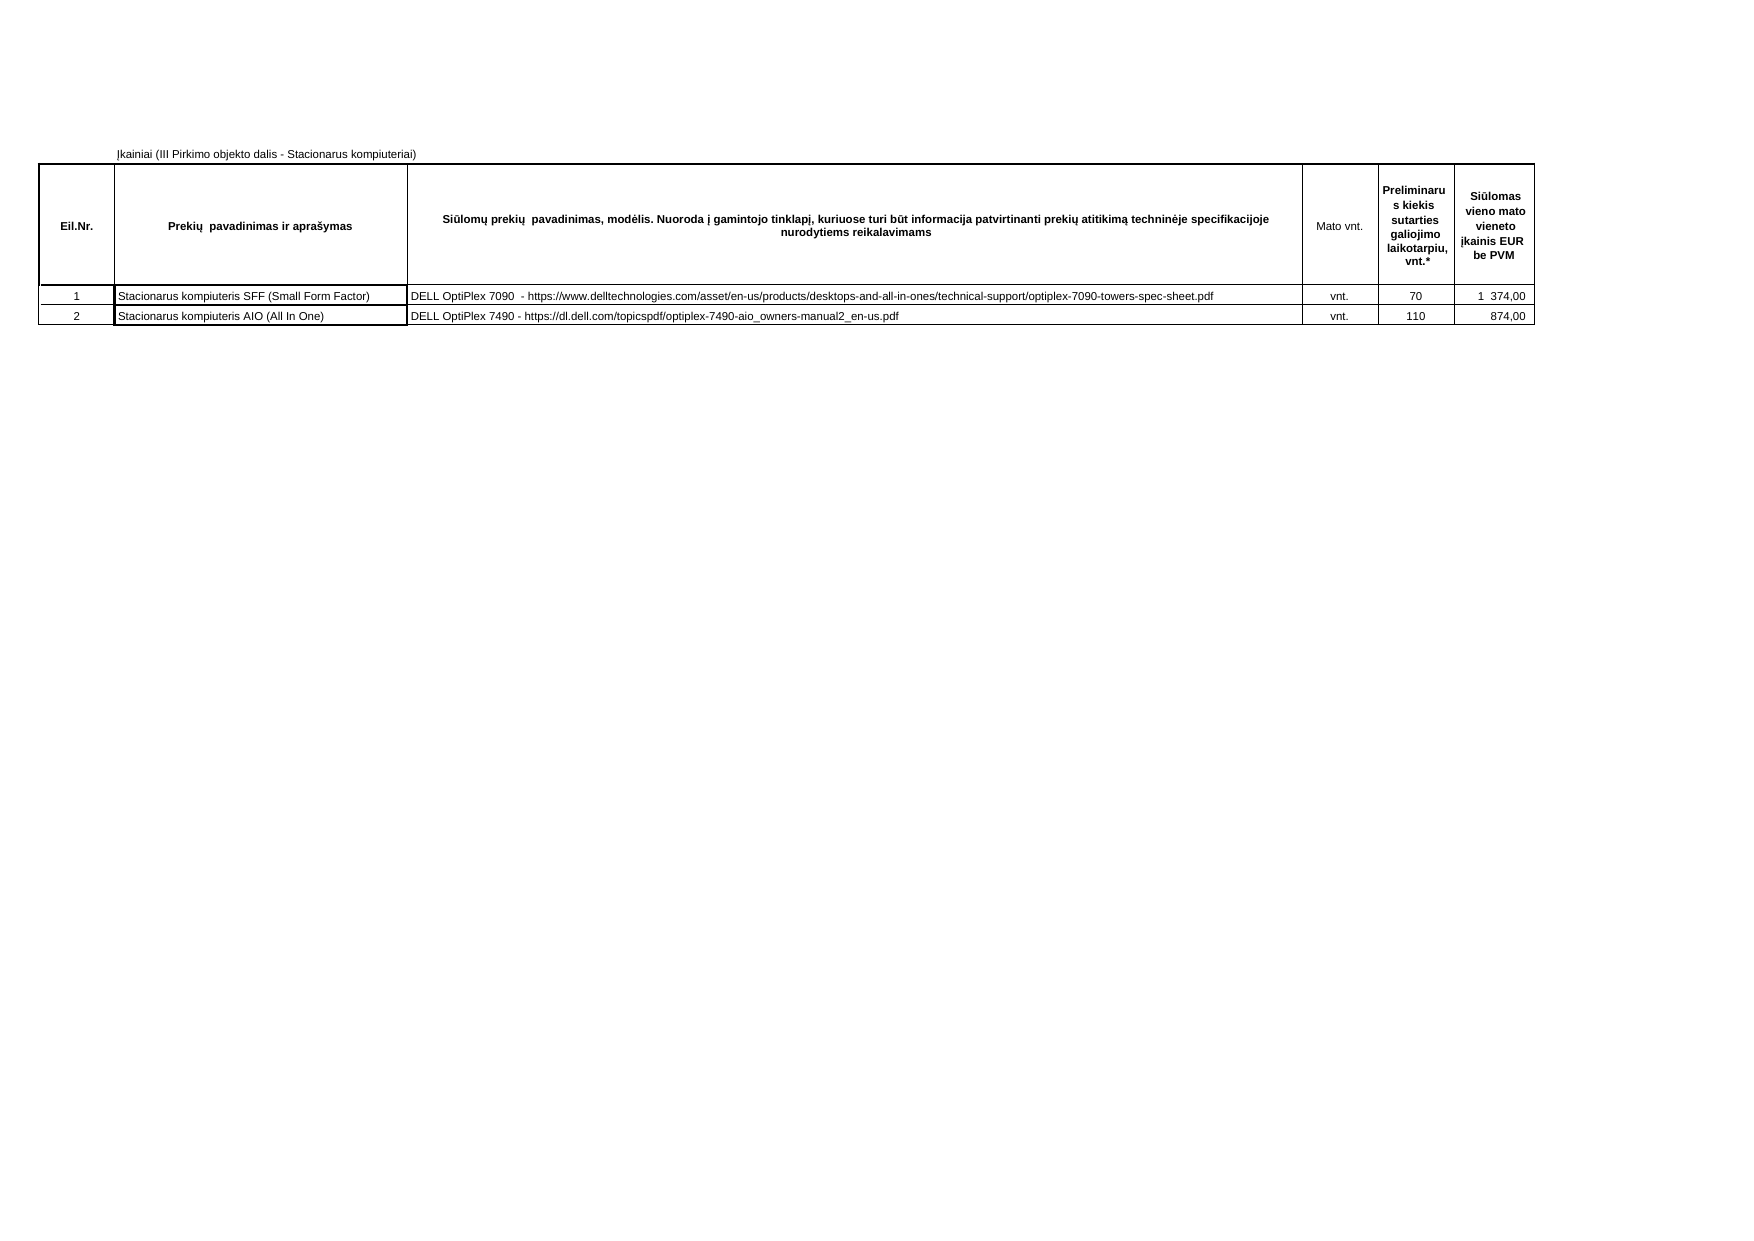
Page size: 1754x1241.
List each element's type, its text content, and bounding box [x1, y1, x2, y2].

table_cell DELL OptiPlex 7090 - https://www.delltechnologies.com/asset/en-us/products/desktops-and-all-in-ones/technical-support/optiplex-7090-towers-spec-sheet.pdf [408, 285, 1302, 304]
table_header Mato vnt. [1303, 165, 1378, 284]
table_cell vnt. [1303, 305, 1378, 323]
table_cell 110 [1379, 305, 1454, 323]
table_header Siūlomas vieno mato vieneto įkainis EUR be PVM [1455, 165, 1534, 284]
text Įkainiai (III Pirkimo objekto dalis - Stacionarus kompiuteriai) [117, 148, 1604, 161]
table_header Preliminaru s kiekis sutarties galiojimo laikotarpiu, vnt.* [1379, 165, 1454, 284]
table_cell 2 [39, 304, 113, 323]
table_cell DELL OptiPlex 7490 - https://dl.dell.com/topicspdf/optiplex-7490-aio_owners-manual2_en-us.pdf [408, 305, 1302, 323]
table_header Prekių pavadinimas ir aprašymas [115, 165, 407, 284]
table_cell 874,00 [1455, 305, 1534, 323]
table_header Eil.Nr. [40, 165, 114, 284]
table_header Siūlomų prekių pavadinimas, modėlis. Nuoroda į gamintojo tinklapį, kuriuose turi būt informacija patvirtinanti prekių atitikimą techninėje specifikacijoje nurodytiems reikalavimams [408, 165, 1302, 284]
table_cell 1 [39, 285, 113, 304]
table_cell Stacionarus kompiuteris SFF (Small Form Factor) [116, 286, 406, 304]
table_cell vnt. [1303, 285, 1378, 304]
table_cell Stacionarus kompiuteris AIO (All In One) [116, 306, 406, 323]
table_cell 70 [1379, 285, 1454, 304]
table_cell 1 374,00 [1455, 285, 1534, 304]
